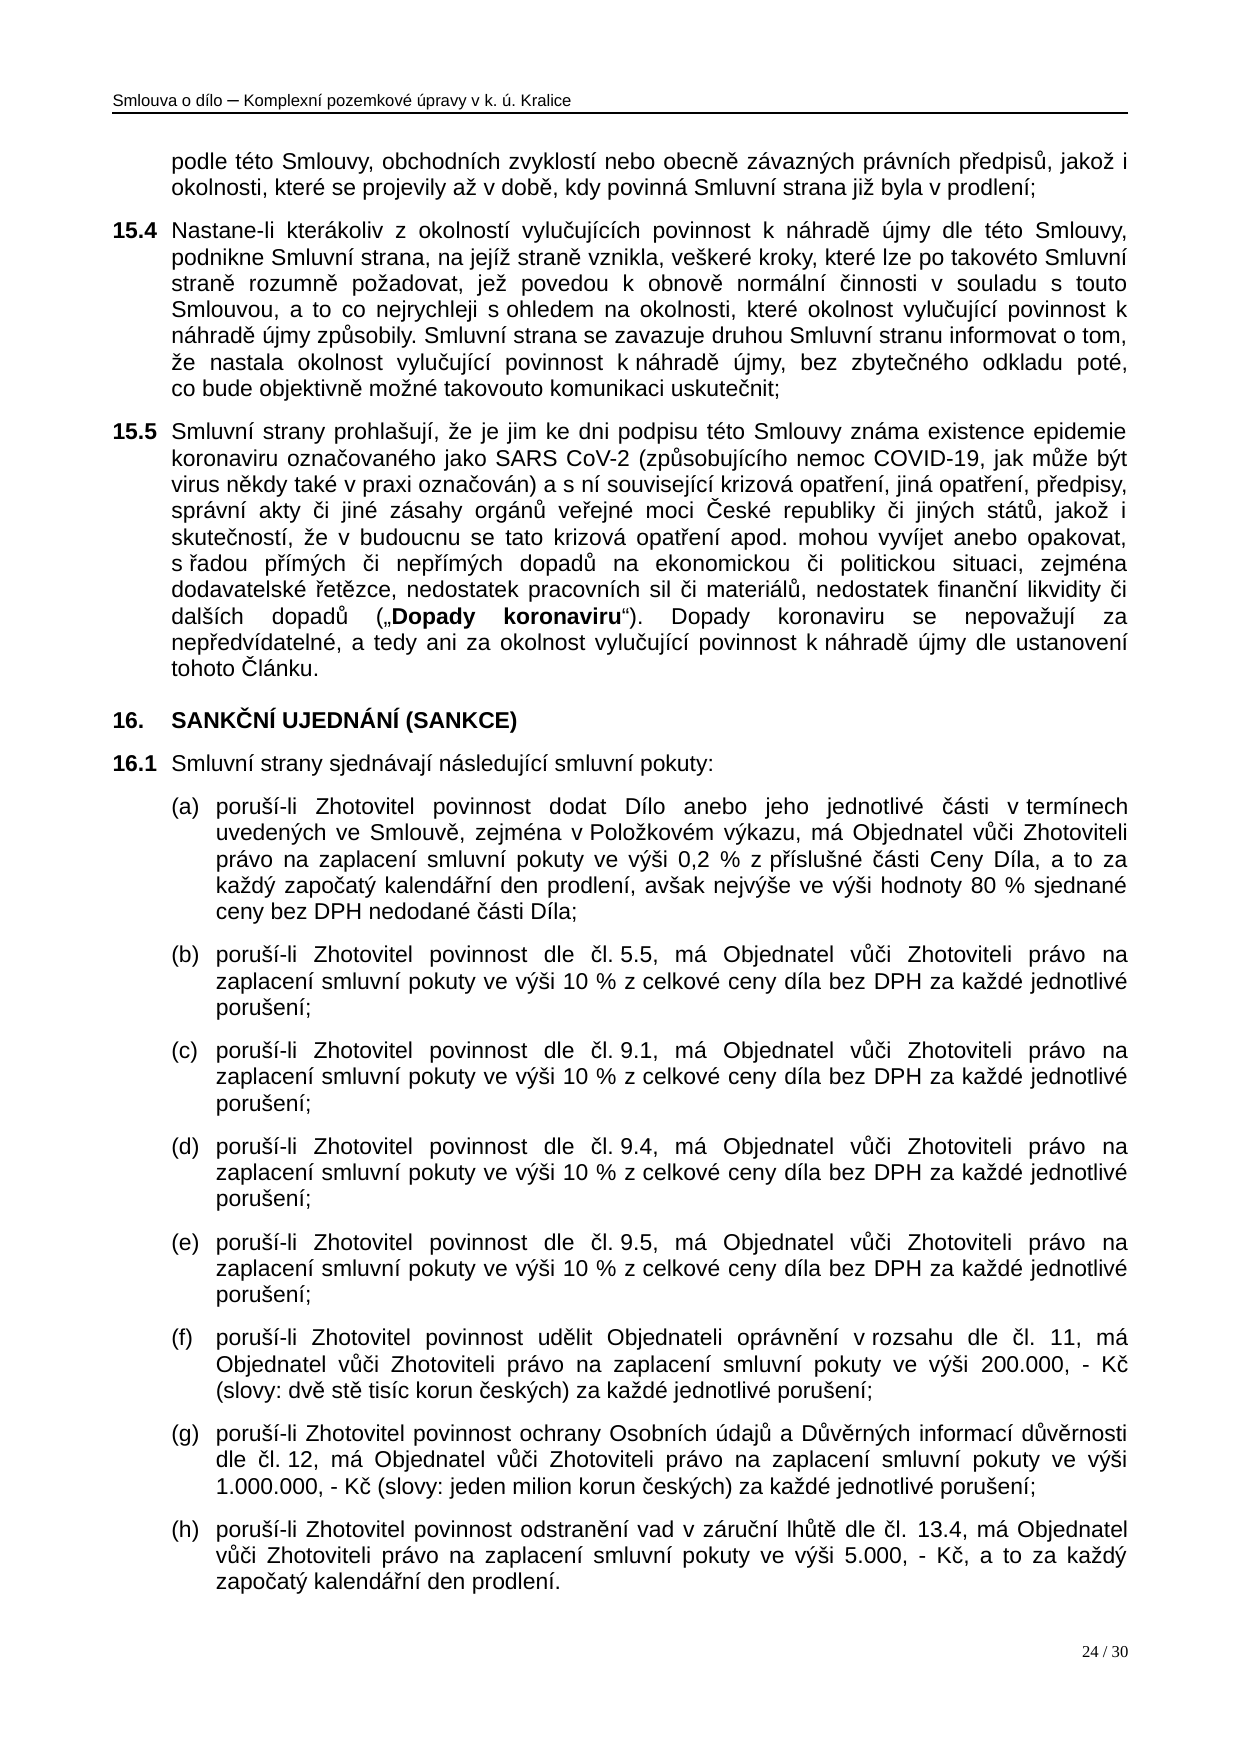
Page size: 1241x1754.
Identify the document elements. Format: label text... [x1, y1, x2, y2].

list poruší-li Zhotovitel povinnost dle čl. 5.5, má Objednatel vůči Zhotoviteli právo na zaplacení smluvní pokuty ve výši 10 % z celkové ceny díla bez DPH za každé jednotlivé porušení; [171, 941, 1128, 1020]
text poruší-li Zhotovitel povinnost ochrany Osobních údajů a Důvěrných informací důvěrnosti dle čl. 12, má Objednatel vůči Zhotoviteli právo na zaplacení smluvní pokuty ve výši 1.000.000, - Kč (slovy: jeden milion korun českých) za každé jednotlivé porušení; [171, 1420, 1128, 1499]
list poruší-li Zhotovitel povinnost dle čl. 9.5, má Objednatel vůči Zhotoviteli právo na zaplacení smluvní pokuty ve výši 10 % z celkové ceny díla bez DPH za každé jednotlivé porušení; [171, 1228, 1128, 1307]
text Smluvní strany prohlašují, že je jim ke dni podpisu této Smlouvy známa existence epidemie koronaviru označovaného jako SARS CoV-2 (způsobujícího nemoc COVID-19, jak může být virus někdy také v praxi označován) a s ní související krizová opatření, jiná opatření, předpisy, správní akty či jiné zásahy orgánů veřejné moci České republiky či jiných států, jakož i skutečností, že v budoucnu se tato krizová opatření apod. mohou vyvíjet anebo opakovat, s řadou přímých či nepřímých dopadů na ekonomickou či politickou situaci, zejména dodavatelské řetězce, nedostatek pracovních sil či materiálů, nedostatek finanční likvidity či dalších dopadů („Dopady koronaviru“). Dopady koronaviru se nepovažují za nepředvídatelné, a tedy ani za okolnost vylučující povinnost k náhradě újmy dle ustanovení tohoto Článku. [112, 418, 1128, 682]
text Nastane-li kterákoliv z okolností vylučujících povinnost k náhradě újmy dle této Smlouvy, podnikne Smluvní strana, na jejíž straně vznikla, veškeré kroky, které lze po takovéto Smluvní straně rozumně požadovat, jež povedou k obnově normální činnosti v souladu s touto Smlouvou, a to co nejrychleji s ohledem na okolnosti, které okolnost vylučující povinnost k náhradě újmy způsobily. Smluvní strana se zavazuje druhou Smluvní stranu informovat o tom, že nastala okolnost vylučující povinnost k náhradě újmy, bez zbytečného odkladu poté, co bude objektivně možné takovouto komunikaci uskutečnit; [112, 217, 1128, 402]
text poruší-li Zhotovitel povinnost udělit Objednateli oprávnění v rozsahu dle čl. 11, má Objednatel vůči Zhotoviteli právo na zaplacení smluvní pokuty ve výši 200.000, - Kč (slovy: dvě stě tisíc korun českých) za každé jednotlivé porušení; [171, 1324, 1128, 1403]
text poruší-li Zhotovitel povinnost odstranění vad v záruční lhůtě dle čl. 13.4, má Objednatel vůči Zhotoviteli právo na zaplacení smluvní pokuty ve výši 5.000, - Kč, a to za každý započatý kalendářní den prodlení. [171, 1516, 1128, 1595]
text Smluvní strany sjednávají následující smluvní pokuty: [112, 750, 1128, 776]
list poruší-li Zhotovitel povinnost dle čl. 9.4, má Objednatel vůči Zhotoviteli právo na zaplacení smluvní pokuty ve výši 10 % z celkové ceny díla bez DPH za každé jednotlivé porušení; [171, 1133, 1128, 1212]
list poruší-li Zhotovitel povinnost dodat Dílo anebo jeho jednotlivé části v termínech uvedených ve Smlouvě, zejména v Položkovém výkazu, má Objednatel vůči Zhotoviteli právo na zaplacení smluvní pokuty ve výši 0,2 % z příslušné části Ceny Díla, a to za každý započatý kalendářní den prodlení, avšak nejvýše ve výši hodnoty 80 % sjednané ceny bez DPH nedodané části Díla; [171, 793, 1128, 924]
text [112, 148, 1128, 200]
list poruší-li Zhotovitel povinnost dle čl. 9.1, má Objednatel vůči Zhotoviteli právo na zaplacení smluvní pokuty ve výši 10 % z celkové ceny díla bez DPH za každé jednotlivé porušení; [171, 1037, 1128, 1116]
text Sankční ujednání (SANKCE) [112, 707, 1128, 733]
